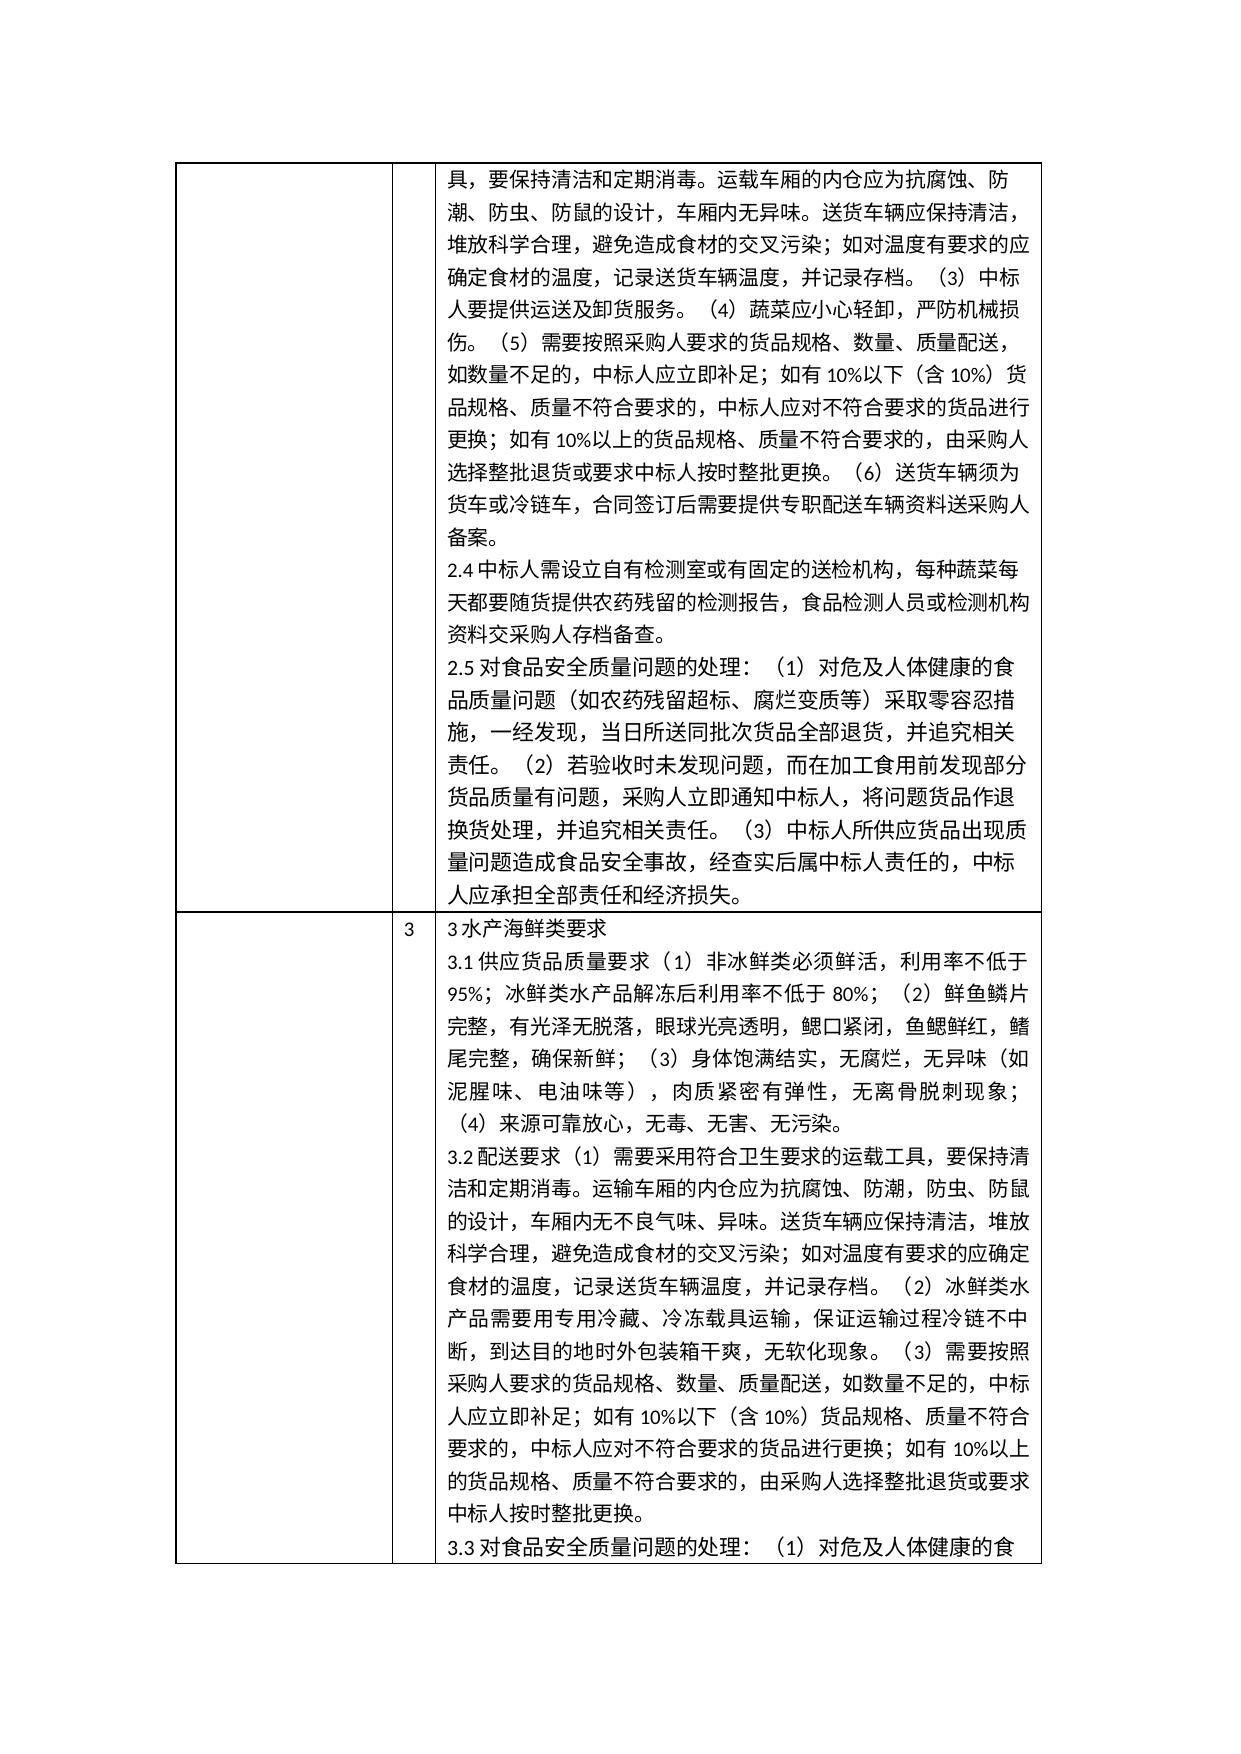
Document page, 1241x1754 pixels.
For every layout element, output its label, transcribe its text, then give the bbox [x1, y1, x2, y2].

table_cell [436, 164, 1041, 911]
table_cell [436, 913, 1041, 1563]
table_cell [177, 913, 392, 1563]
table_cell [177, 164, 392, 911]
table_cell 2 [393, 164, 435, 911]
table_cell 3 [393, 913, 435, 1563]
